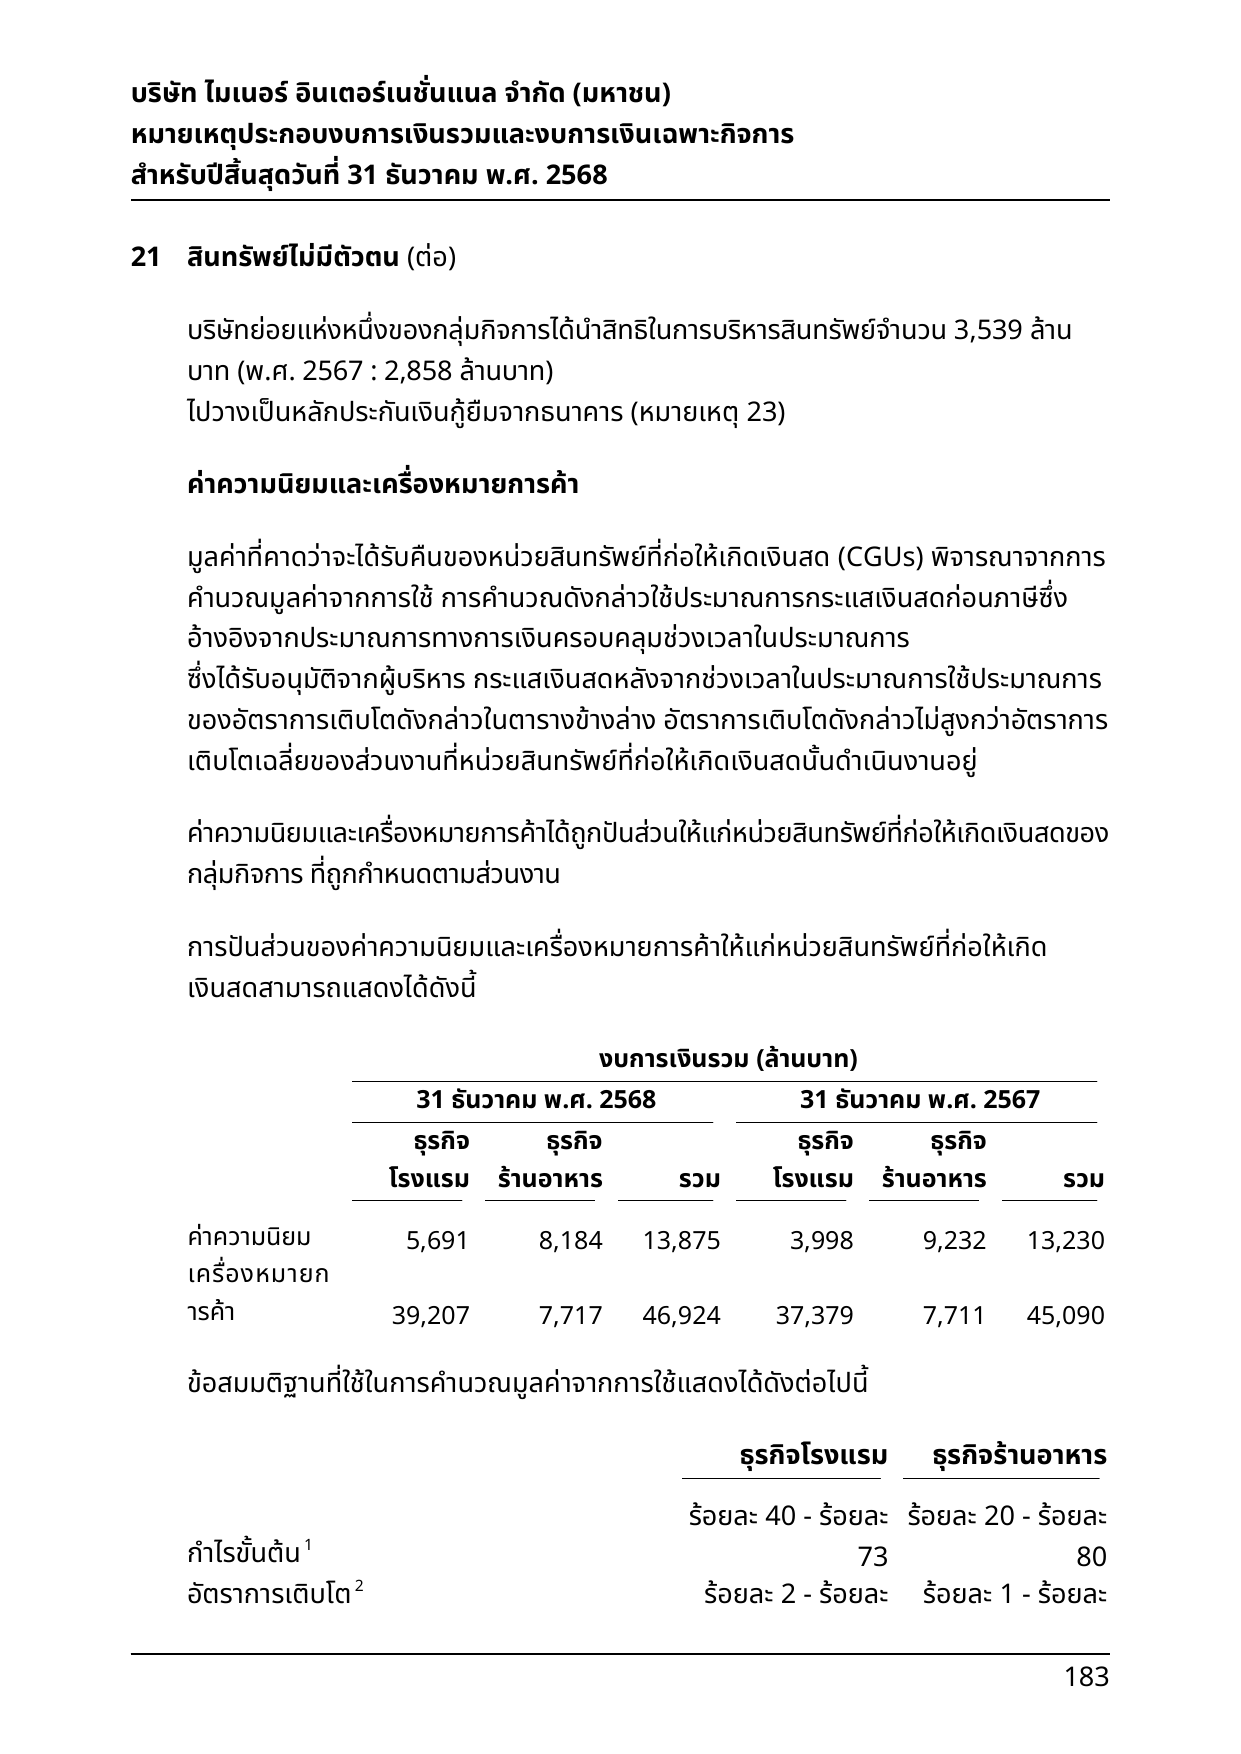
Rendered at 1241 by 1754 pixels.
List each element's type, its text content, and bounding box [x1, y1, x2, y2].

text ค่าความนิยมและเครื่องหมายการค้าได้ถูกปันส่วนให้แก่หน่วยสินทรัพย์ที่ก่อให้เกิดเงินสดของกลุ่มกิจการ ที่ถูกกำหนดตามส่วนงาน [187, 814, 1110, 896]
text มูลค่าที่คาดว่าจะได้รับคืนของหน่วยสินทรัพย์ที่ก่อให้เกิดเงินสด (CGUs) พิจารณาจากการคำนวณมูลค่าจากการใช้ การคำนวณดังกล่าวใช้ประมาณการกระแสเงินสดก่อนภาษีซึ่งอ้างอิงจากประมาณการทางการเงินครอบคลุมช่วงเวลาในประมาณการ ซึ่งได้รับอนุมัติจากผู้บริหาร กระแสเงินสดหลังจากช่วงเวลาในประมาณการใช้ประมาณการของอัตราการเติบโตดังกล่าวในตารางข้างล่าง อัตราการเติบโตดังกล่าวไม่สูงกว่าอัตราการเติบโตเฉลี่ยของส่วนงานที่หน่วยสินทรัพย์ที่ก่อให้เกิดเงินสดนั้นดำเนินงานอยู่ [187, 537, 1110, 783]
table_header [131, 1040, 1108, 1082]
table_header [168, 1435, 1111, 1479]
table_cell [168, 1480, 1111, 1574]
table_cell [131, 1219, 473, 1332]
text ข้อสมมติฐานที่ใช้ในการคำนวณมูลค่าจากการใช้แสดงได้ดังต่อไปนี้ [187, 1363, 1110, 1404]
text 21 สินทรัพย์ไม่มีตัวตน (ต่อ) [131, 238, 1110, 279]
text การปันส่วนของค่าความนิยมและเครื่องหมายการค้าให้แก่หน่วยสินทรัพย์ที่ก่อให้เกิดเงินสดสามารถแสดงได้ดังนี้ [187, 927, 1110, 1009]
text บริษัทย่อยแห่งหนึ่งของกลุ่มกิจการได้นำสิทธิในการบริหารสินทรัพย์จำนวน 3,539 ล้านบาท (พ.ศ. 2567 : 2,858 ล้านบาท) ไปวางเป็นหลักประกันเงินกู้ยืมจากธนาคาร (หมายเหตุ 23) [187, 310, 1110, 434]
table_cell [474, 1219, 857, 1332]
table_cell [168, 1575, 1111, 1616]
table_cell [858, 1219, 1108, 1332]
text ค่าความนิยมและเครื่องหมายการค้า [187, 465, 1110, 506]
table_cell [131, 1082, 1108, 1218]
